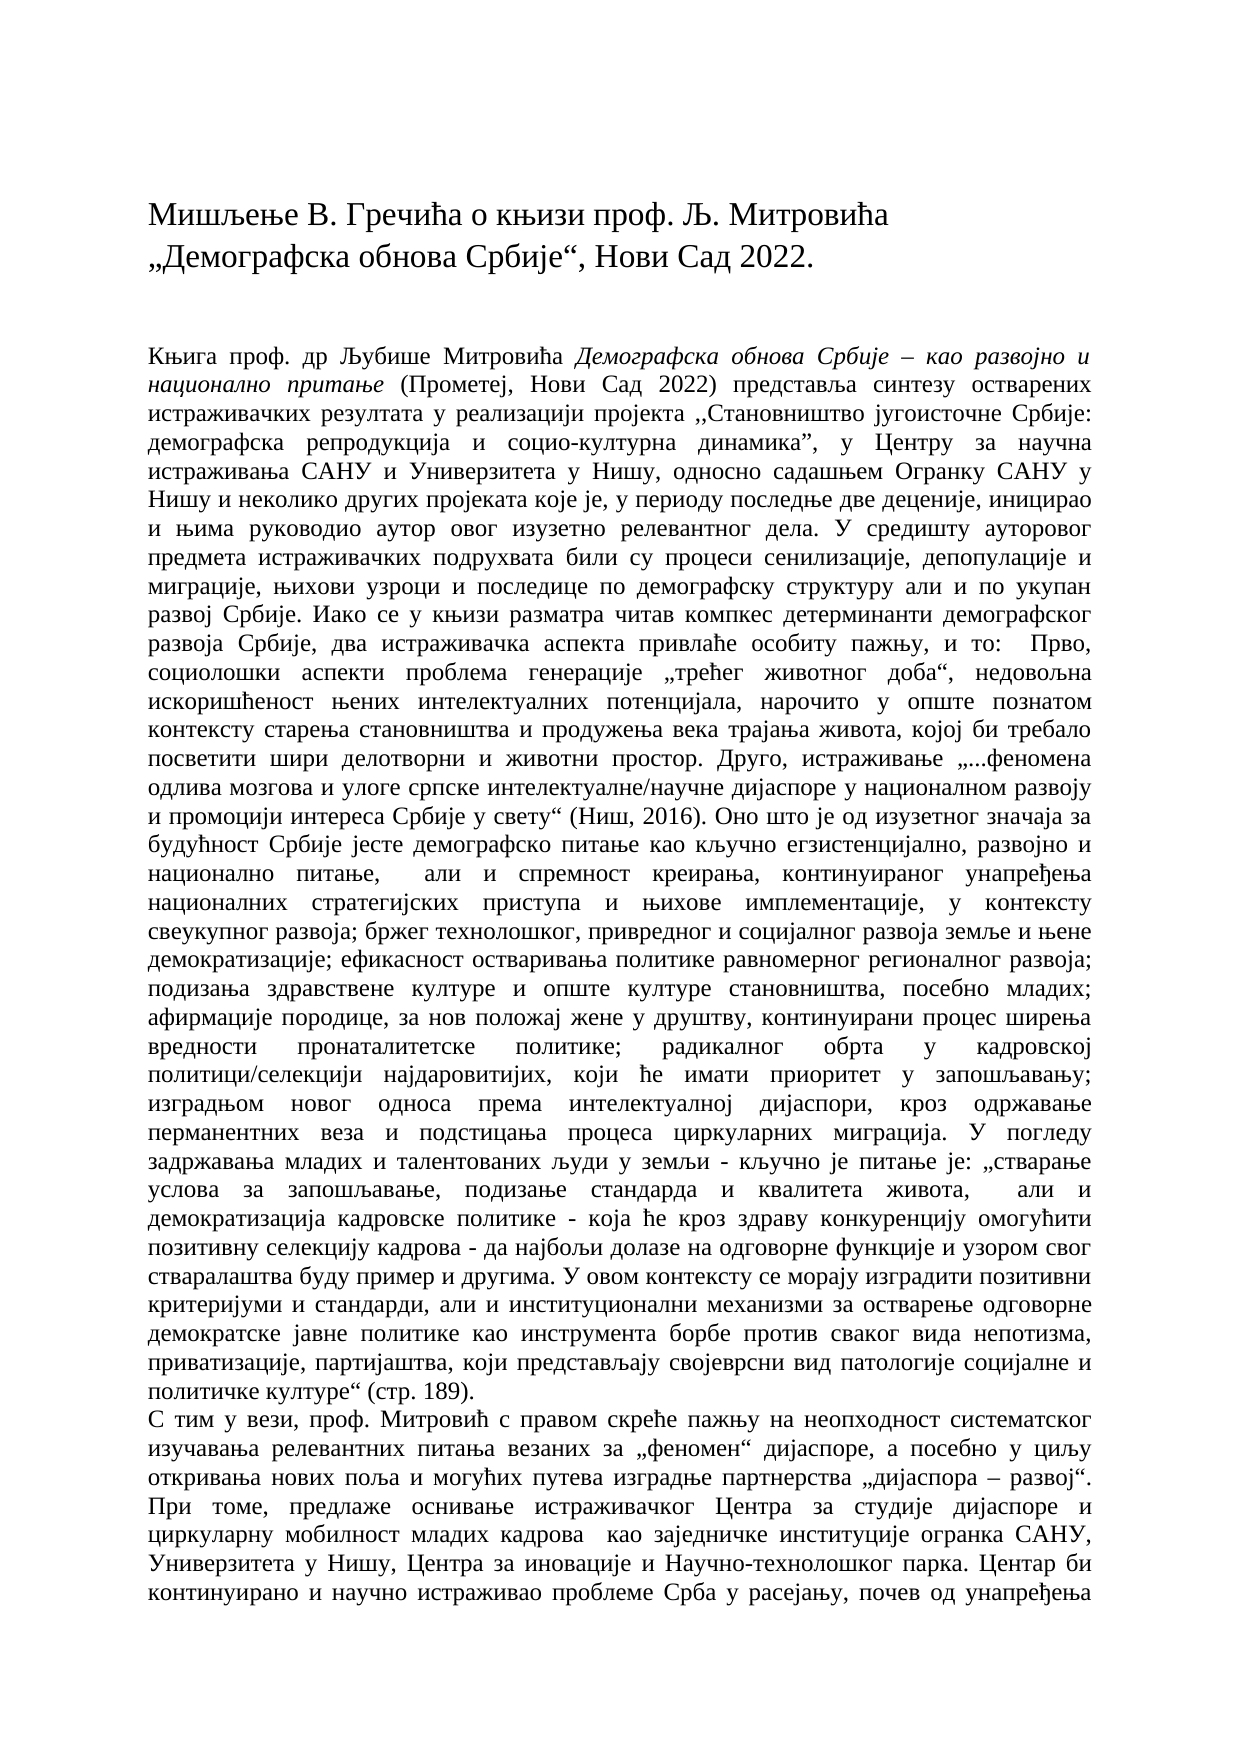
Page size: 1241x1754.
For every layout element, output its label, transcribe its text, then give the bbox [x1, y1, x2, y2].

text Мишљење В. Гречића о књизи проф. Љ. Митровића „Демографска обнова Србије“, Нови Сад 2022. [148, 194, 1093, 274]
text Књига проф. др Љубише Митровића Демографска обнова Србије – као развојно и национално притање (Прометеј, Нови Сад 2022) представља синтезу остварених истраживачких резултата у реализацији пројекта ,,Становништво југоисточне Србије: демографска репродукција и социо-културна динамика”, у Центру за научна истраживања САНУ и Универзитета у Нишу, односно садашњем Огранку САНУ у Нишу и неколико других пројеката које је, у периоду последње две деценије, иницирао и њима руководио аутор овог изузетно релевантног дела. У средишту ауторовог предмета истраживачких подрухвата били су процеси сенилизације, депопулације и миграције, њихови узроци и последице по демографску структуру али и по укупан развој Србије. Иако се у књизи разматра читав компкес детерминанти демографског развоја Србије, два истраживачка аспекта привлаће особиту пажњу, и то: Прво, социолошки аспекти проблема генерације „трећег животног доба“, недовољна искоришћеност њених интелектуалних потенцијала, нарочито у опште познатом контексту старења становништва и продужења века трајања живота, којој би требало посветити шири делотворни и животни простор. Друго, истраживање „...феномена одлива мозгова и улоге српске интелектуалне/научне дијаспоре у националном развоју и промоцији интереса Србије у свету“ (Ниш, 2016). Оно што је од изузетног значаја за будућност Србије јесте демографско питање као кључно егзистенцијално, развојно и национално питање, али и спремност креирања, континуираног унапређења националних стратегијских приступа и њихове имплементације, у контексту свеукупног развоја; бржег технолошког, привредног и социјалног развоја земље и њене демократизације; ефикасност остваривања политике равномерног регионалног развоја; подизања здравствене културе и опште културе становништва, посебно младих; афирмације породице, за нов положај жене у друштву, континуирани процес ширења вредности пронаталитетске политике; радикалног обрта у кадровској политици/селекцији најдаровитијих, који ће имати приоритет у запошљавању; изградњом новог односа према интелектуалној дијаспори, кроз одржавање перманентних веза и подстицања процеса циркуларних миграција. У погледу задржавања младих и талентованих људи у земљи - кључно је питање је: „стварање услова за запошљавање, подизање стандарда и квалитета живота, али и демократизација кадровске политике - која ће кроз здраву конкуренцију омогућити позитивну селекцију кадрова - да најбољи долазе на одговорне функције и узором свог стваралаштва буду пример и другима. У овом контексту се морају изградити позитивни критеријуми и стандарди, али и институционални механизми за остварење одговорне демократске јавне политике као инструмента борбе против сваког вида непотизма, приватизације, партијаштва, који представљају својеврсни вид патологије социјалне и политичке културе“ (стр. 189). [148, 341, 1093, 1404]
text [148, 1404, 1093, 1606]
